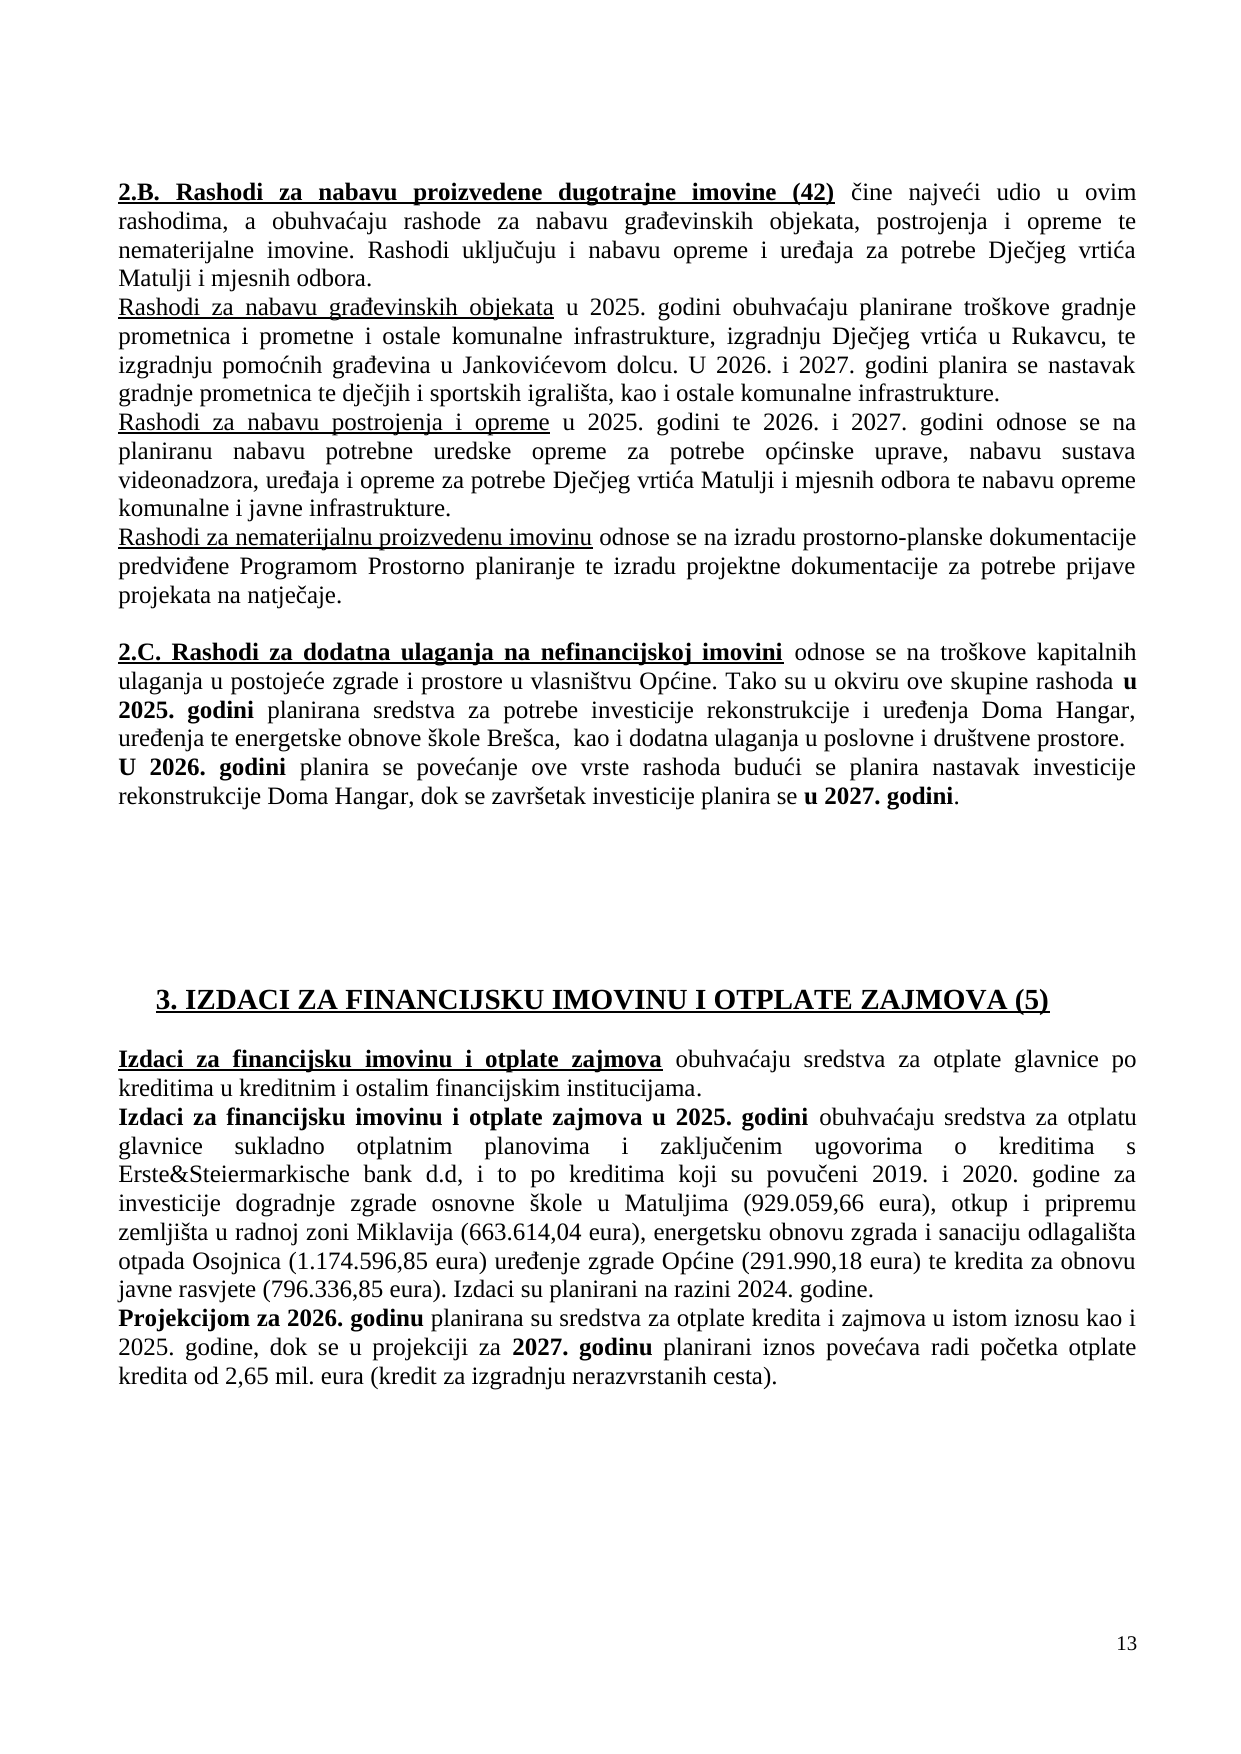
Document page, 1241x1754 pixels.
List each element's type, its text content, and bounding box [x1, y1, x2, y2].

text Projekcijom za 2026. godinu planirana su sredstva za otplate kredita i zajmova u istom iznosu kao i 2025. godine, dok se u projekciji za 2027. godinu planirani iznos povećava radi početka otplate kredita od 2,65 mil. eura (kredit za izgradnju nerazvrstanih cesta). [118, 1303, 1137, 1389]
text Izdaci za financijsku imovinu i otplate zajmova u 2025. godini obuhvaćaju sredstva za otplatu glavnice sukladno otplatnim planovima i zaključenim ugovorima o kreditima s Erste&Steiermarkische bank d.d, i to po kreditima koji su povučeni 2019. i 2020. godine za investicije dogradnje zgrade osnovne škole u Matuljima (929.059,66 eura), otkup i pripremu zemljišta u radnoj zoni Miklavija (663.614,04 eura), energetsku obnovu zgrada i sanaciju odlagališta otpada Osojnica (1.174.596,85 eura) uređenje zgrade Općine (291.990,18 eura) te kredita za obnovu javne rasvjete (796.336,85 eura). Izdaci su planirani na razini 2024. godine. [118, 1102, 1137, 1303]
text 2.B. Rashodi za nabavu proizvedene dugotrajne imovine (42) čine najveći udio u ovim rashodima, a obuhvaćaju rashode za nabavu građevinskih objekata, postrojenja i opreme te nematerijalne imovine. Rashodi uključuju i nabavu opreme i uređaja za potrebe Dječjeg vrtića Matulji i mjesnih odbora. [118, 177, 1137, 292]
text Rashodi za nematerijalnu proizvedenu imovinu odnose se na izradu prostorno-planske dokumentacije predviđene Programom Prostorno planiranje te izradu projektne dokumentacije za potrebe prijave projekata na natječaje. [118, 522, 1137, 608]
text U 2026. godini planira se povećanje ove vrste rashoda budući se planira nastavak investicije rekonstrukcije Doma Hangar, dok se završetak investicije planira se u 2027. godini. [118, 752, 1137, 810]
text Rashodi za nabavu postrojenja i opreme u 2025. godini te 2026. i 2027. godini odnose se na planiranu nabavu potrebne uredske opreme za potrebe općinske uprave, nabavu sustava videonadzora, uređaja i opreme za potrebe Dječjeg vrtića Matulji i mjesnih odbora te nabavu opreme komunalne i javne infrastrukture. [118, 407, 1137, 522]
text 3. IZDACI ZA FINANCIJSKU IMOVINU I OTPLATE ZAJMOVA (5) [156, 982, 1137, 1016]
text 2.C. Rashodi za dodatna ulaganja na nefinancijskoj imovini odnose se na troškove kapitalnih ulaganja u postojeće zgrade i prostore u vlasništvu Općine. Tako su u okviru ove skupine rashoda u 2025. godini planirana sredstva za potrebe investicije rekonstrukcije i uređenja Doma Hangar, uređenja te energetske obnove škole Brešca, kao i dodatna ulaganja u poslovne i društvene prostore. [118, 637, 1137, 752]
text Izdaci za financijsku imovinu i otplate zajmova obuhvaćaju sredstva za otplate glavnice po kreditima u kreditnim i ostalim financijskim institucijama. [118, 1044, 1137, 1102]
text Rashodi za nabavu građevinskih objekata u 2025. godini obuhvaćaju planirane troškove gradnje prometnica i prometne i ostale komunalne infrastrukture, izgradnju Dječjeg vrtića u Rukavcu, te izgradnju pomoćnih građevina u Jankovićevom dolcu. U 2026. i 2027. godini planira se nastavak gradnje prometnica te dječjih i sportskih igrališta, kao i ostale komunalne infrastrukture. [118, 292, 1137, 407]
